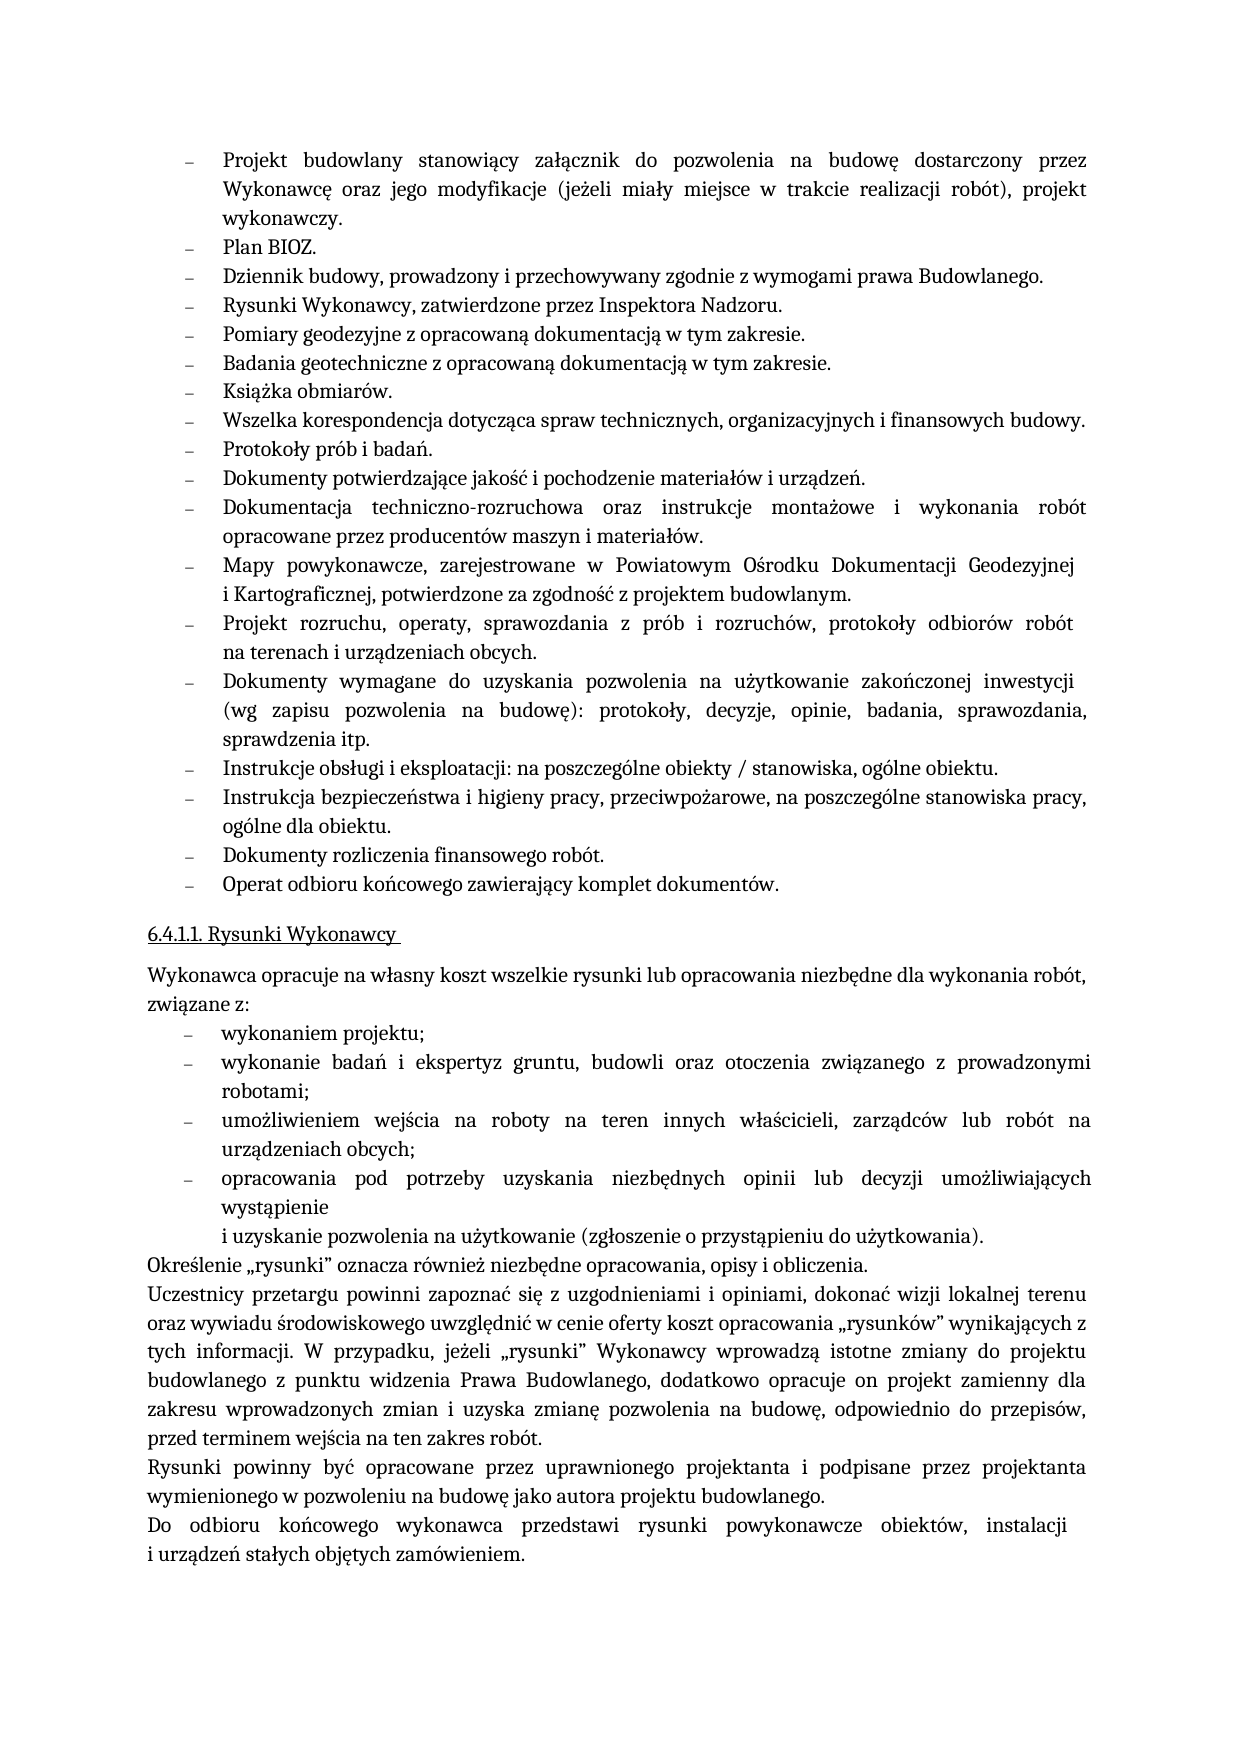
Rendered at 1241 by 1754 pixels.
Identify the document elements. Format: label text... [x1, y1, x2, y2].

text Określenie „rysunki” oznacza również niezbędne opracowania, opisy i obliczenia. [147, 1252, 1088, 1278]
text Rysunki powinny być opracowane przez uprawnionego projektanta i podpisane przez projektanta wymienionego w pozwoleniu na budowę jako autora projektu budowlanego. [147, 1455, 1088, 1509]
list Protokoły prób i badań. [185, 437, 1088, 462]
list Dokumenty rozliczenia finansowego robót. [185, 843, 1088, 868]
list Plan BIOZ. [185, 234, 1088, 260]
list wykonanie badań i ekspertyz gruntu, budowli oraz otoczenia związanego z prowadzonymi robotami; [184, 1050, 1093, 1104]
subtitle 6.4.1.1. Rysunki Wykonawcy [148, 921, 1093, 947]
list Rysunki Wykonawcy, zatwierdzone przez Inspektora Nadzoru. [185, 292, 1088, 318]
list Instrukcje obsługi i eksploatacji: na poszczególne obiekty / stanowiska, ogólne obiektu. [185, 756, 1088, 781]
list Dziennik budowy, prowadzony i przechowywany zgodnie z wymogami prawa Budowlanego. [185, 263, 1088, 289]
list Projekt budowlany stanowiący załącznik do pozwolenia na budowę dostarczony przez Wykonawcę oraz jego modyfikacje (jeżeli miały miejsce w trakcie realizacji robót), projekt wykonawczy. [185, 148, 1088, 231]
text Do odbioru końcowego wykonawca przedstawi rysunki powykonawcze obiektów, instalacji i urządzeń stałych objętych zamówieniem. [147, 1513, 1088, 1567]
list Instrukcja bezpieczeństwa i higieny pracy, przeciwpożarowe, na poszczególne stanowiska pracy, ogólne dla obiektu. [185, 785, 1088, 839]
list Dokumenty wymagane do uzyskania pozwolenia na użytkowanie zakończonej inwestycji (wg zapisu pozwolenia na budowę): protokoły, decyzje, opinie, badania, sprawozdania, sprawdzenia itp. [185, 669, 1088, 752]
list Projekt rozruchu, operaty, sprawozdania z prób i rozruchów, protokoły odbiorów robót na terenach i urządzeniach obcych. [185, 611, 1088, 665]
list umożliwieniem wejścia na roboty na teren innych właścicieli, zarządców lub robót na urządzeniach obcych; [184, 1108, 1093, 1162]
list Wszelka korespondencja dotycząca spraw technicznych, organizacyjnych i finansowych budowy. [185, 408, 1088, 433]
list Dokumentacja techniczno-rozruchowa oraz instrukcje montażowe i wykonania robót opracowane przez producentów maszyn i materiałów. [185, 495, 1088, 549]
list Dokumenty potwierdzające jakość i pochodzenie materiałów i urządzeń. [185, 466, 1088, 491]
list Pomiary geodezyjne z opracowaną dokumentacją w tym zakresie. [185, 321, 1088, 347]
list Badania geotechniczne z opracowaną dokumentacją w tym zakresie. [185, 350, 1088, 376]
list opracowania pod potrzeby uzyskania niezbędnych opinii lub decyzji umożliwiających wystąpienie i uzyskanie pozwolenia na użytkowanie (zgłoszenie o przystąpieniu do użytkowania). [184, 1166, 1093, 1249]
text Wykonawca opracuje na własny koszt wszelkie rysunki lub opracowania niezbędne dla wykonania robót, związane z: [147, 963, 1088, 1017]
list Mapy powykonawcze, zarejestrowane w Powiatowym Ośrodku Dokumentacji Geodezyjnej i Kartograficznej, potwierdzone za zgodność z projektem budowlanym. [185, 553, 1088, 607]
text Uczestnicy przetargu powinni zapoznać się z uzgodnieniami i opiniami, dokonać wizji lokalnej terenu oraz wywiadu środowiskowego uwzględnić w cenie oferty koszt opracowania „rysunków” wynikających z tych informacji. W przypadku, jeżeli „rysunki” Wykonawcy wprowadzą istotne zmiany do projektu budowlanego z punktu widzenia Prawa Budowlanego, dodatkowo opracuje on projekt zamienny dla zakresu wprowadzonych zmian i uzyska zmianę pozwolenia na budowę, odpowiednio do przepisów, przed terminem wejścia na ten zakres robót. [147, 1281, 1088, 1451]
list Książka obmiarów. [185, 379, 1088, 404]
list Operat odbioru końcowego zawierający komplet dokumentów. [185, 872, 1088, 897]
list wykonaniem projektu; [184, 1021, 1093, 1046]
